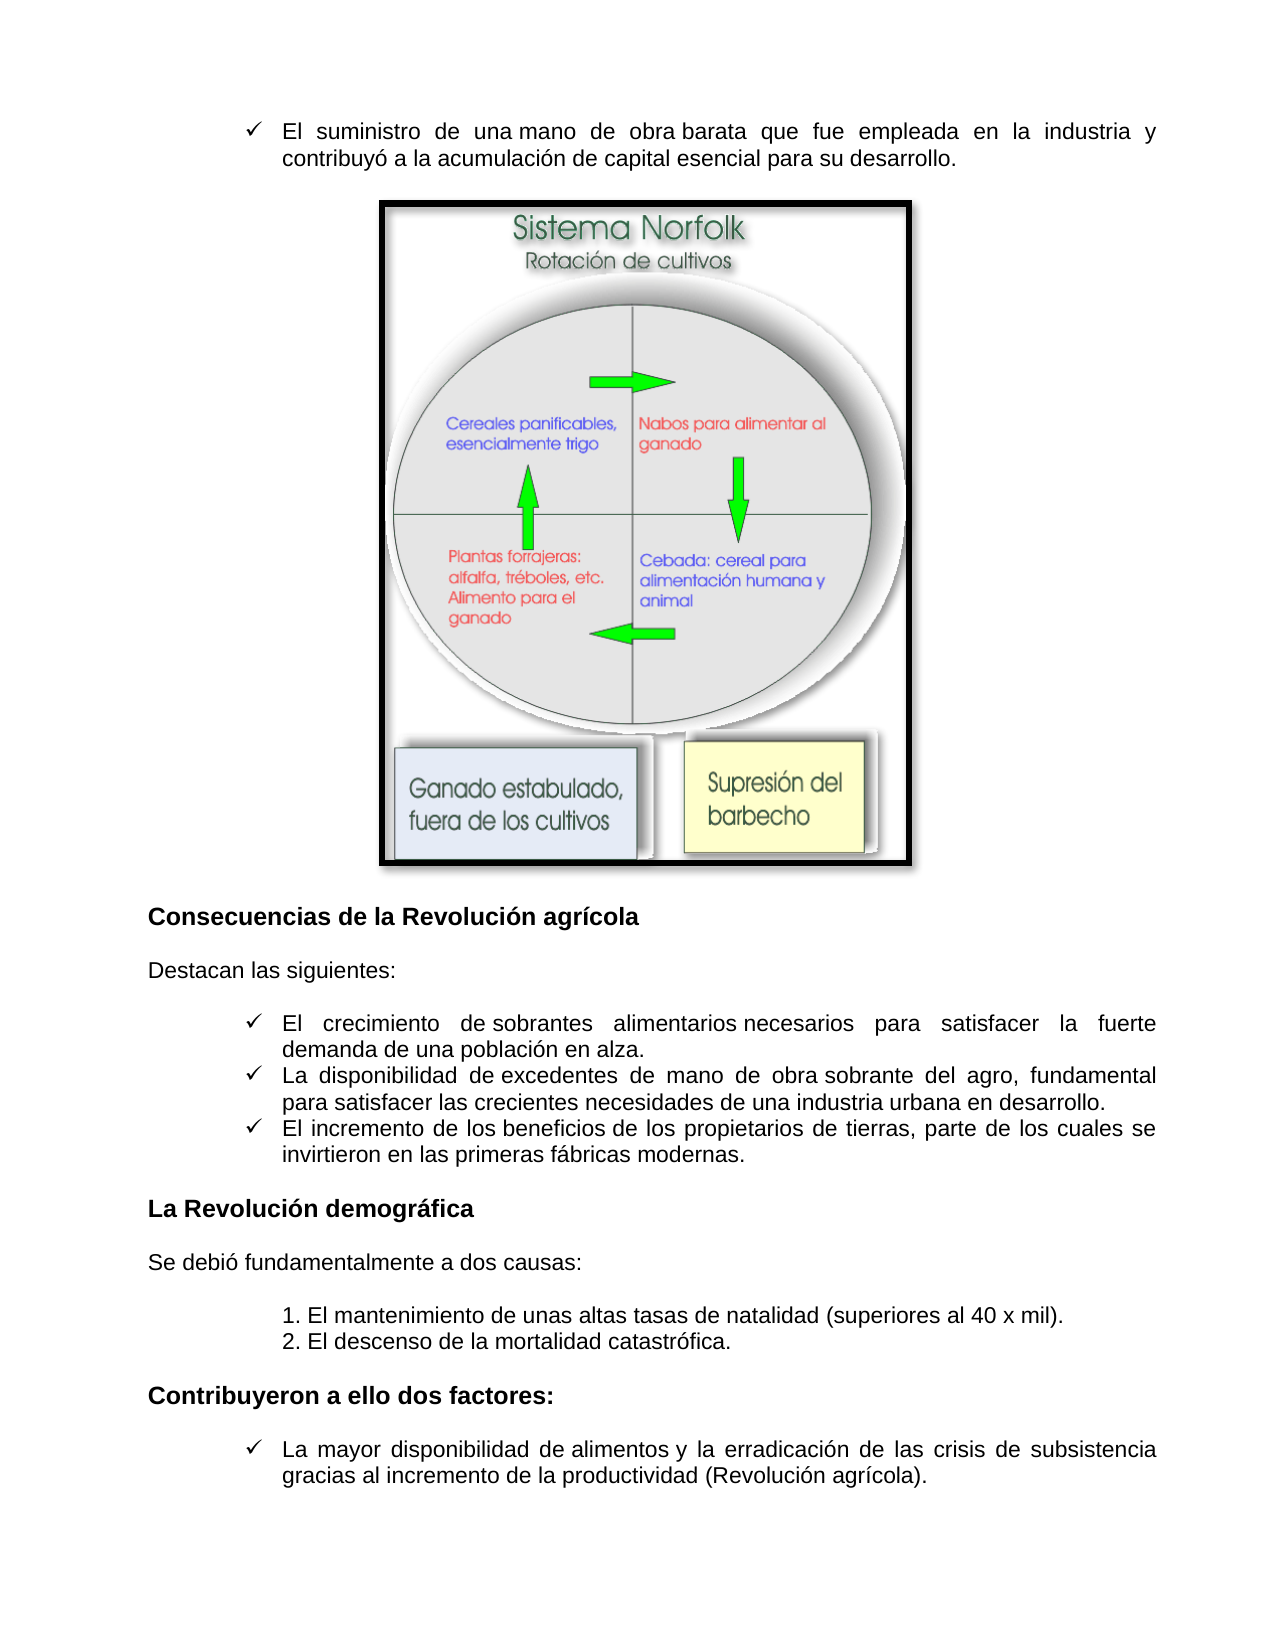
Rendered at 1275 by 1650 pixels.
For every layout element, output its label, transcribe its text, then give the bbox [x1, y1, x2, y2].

text Contribuyeron a ello dos factores: [148, 1381, 1157, 1410]
list El incremento de los beneficios de los propietarios de tierras, parte de los cuales se invirtieron en las primeras fábricas modernas. [244, 1115, 1157, 1168]
list La mayor disponibilidad de alimentos y la erradicación de las crisis de subsistencia gracias al incremento de la productividad (Revolución agrícola). [244, 1436, 1157, 1489]
list 1. El mantenimiento de unas altas tasas de natalidad (superiores al 40 x mil). [282, 1302, 1157, 1328]
text Consecuencias de la Revolución agrícola [148, 902, 1157, 931]
list La disponibilidad de excedentes de mano de obra sobrante del agro, fundamental para satisfacer las crecientes necesidades de una industria urbana en desarrollo. [244, 1062, 1157, 1115]
text Se debió fundamentalmente a dos causas: [148, 1249, 1157, 1276]
list El suministro de una mano de obra barata que fue empleada en la industria y contribuyó a la acumulación de capital esencial para su desarrollo. [244, 118, 1157, 171]
picture [385, 207, 906, 860]
text Destacan las siguientes: [148, 957, 1157, 983]
text La Revolución demográfica [148, 1194, 1157, 1223]
list 2. El descenso de la mortalidad catastrófica. [282, 1328, 1157, 1354]
list El crecimiento de sobrantes alimentarios necesarios para satisfacer la fuerte demanda de una población en alza. [244, 1009, 1157, 1062]
